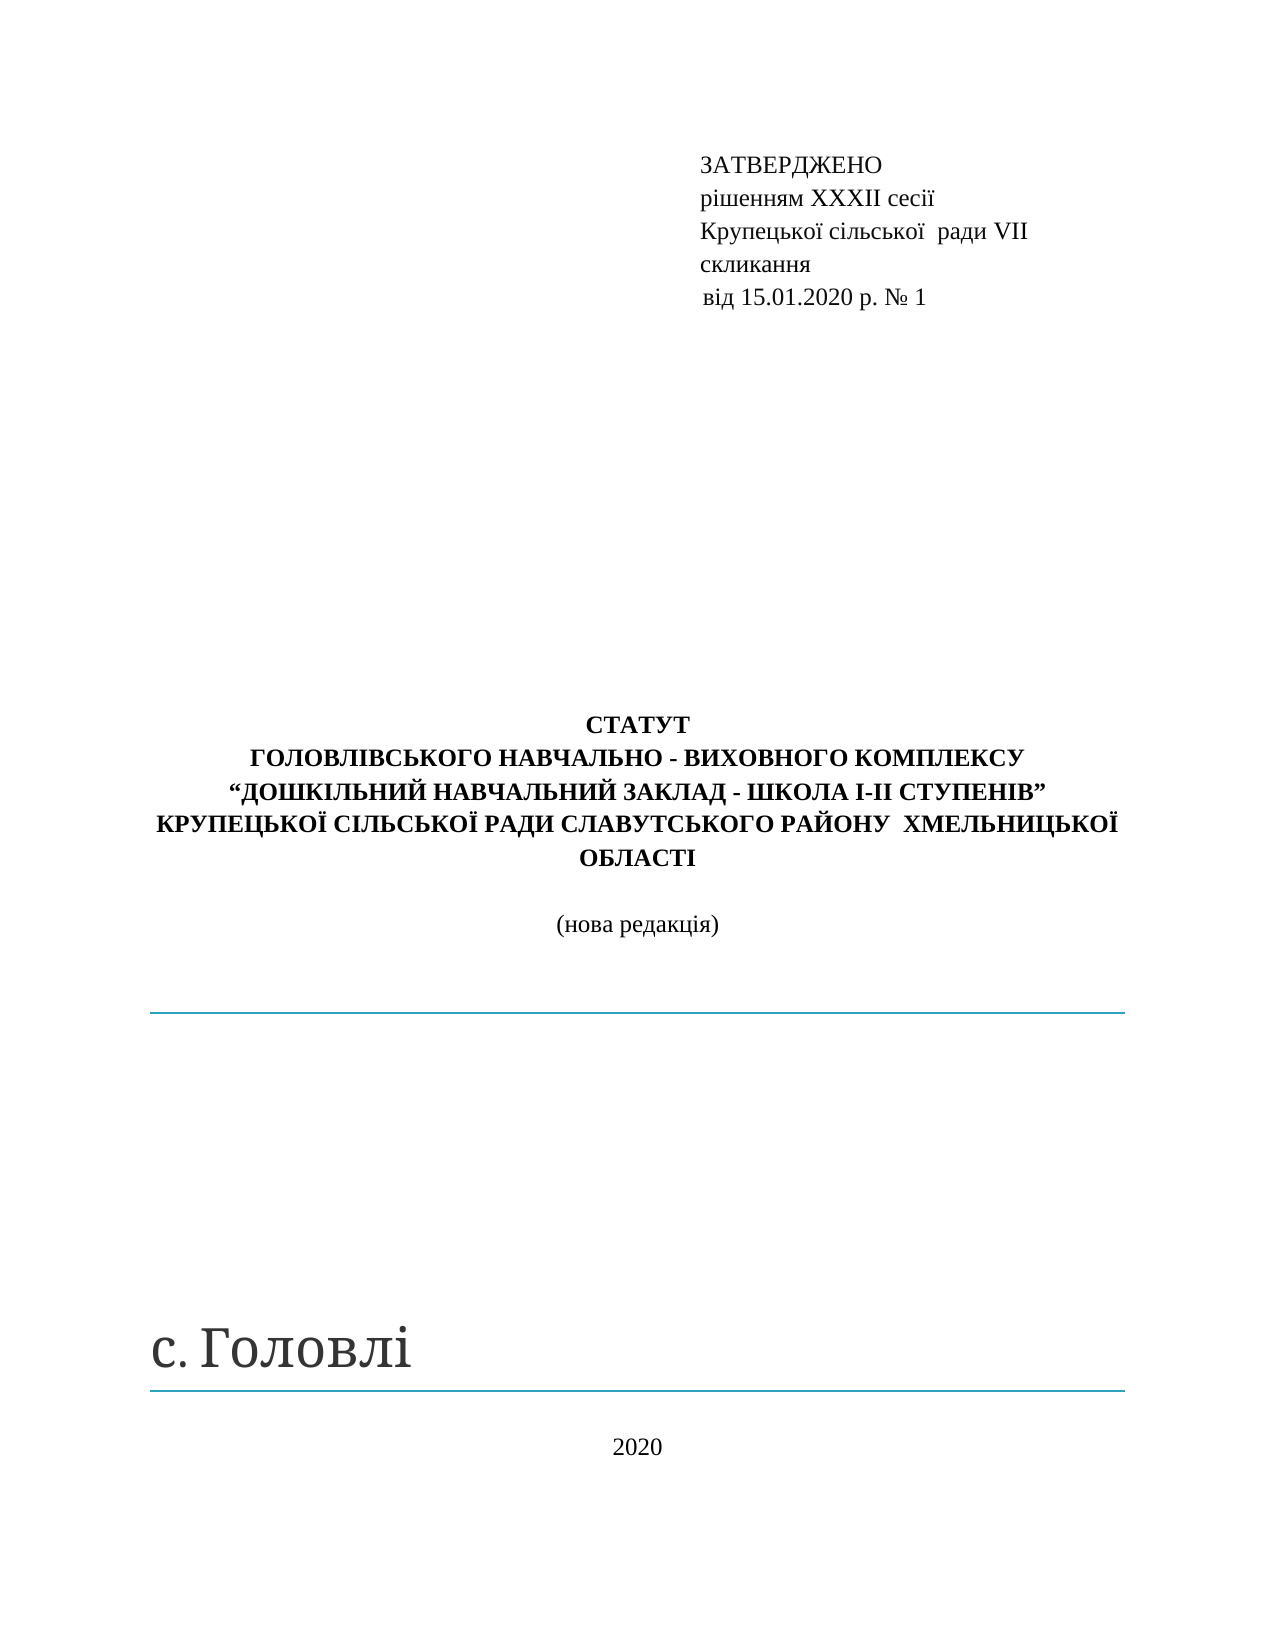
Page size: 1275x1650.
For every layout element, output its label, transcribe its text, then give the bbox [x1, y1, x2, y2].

text СТАТУТ [150, 711, 1125, 739]
text рішенням ХХХІІ сесії [700, 183, 1125, 212]
text ЗАТВЕРДЖЕНО [700, 150, 1125, 179]
text (нова редакція) [150, 909, 1125, 937]
text від 15.01.2020 р. № 1 [696, 282, 1125, 311]
title с. Головлі [150, 1319, 1125, 1390]
text 2020 [150, 1432, 1125, 1461]
text ГОЛОВЛІВСЬКОГО НАВЧАЛЬНО - ВИХОВНОГО КОМПЛЕКСУ “ДОШКІЛЬНИЙ НАВЧАЛЬНИЙ ЗАКЛАД - ШКОЛА І-ІІ СТУПЕНІВ” КРУПЕЦЬКОЇ СІЛЬСЬКОЇ РАДИ СЛАВУТСЬКОГО РАЙОНУ ХМЕЛЬНИЦЬКОЇ ОБЛАСТІ [150, 743, 1125, 871]
text Крупецької сільської ради VІІ скликання [700, 216, 1125, 278]
